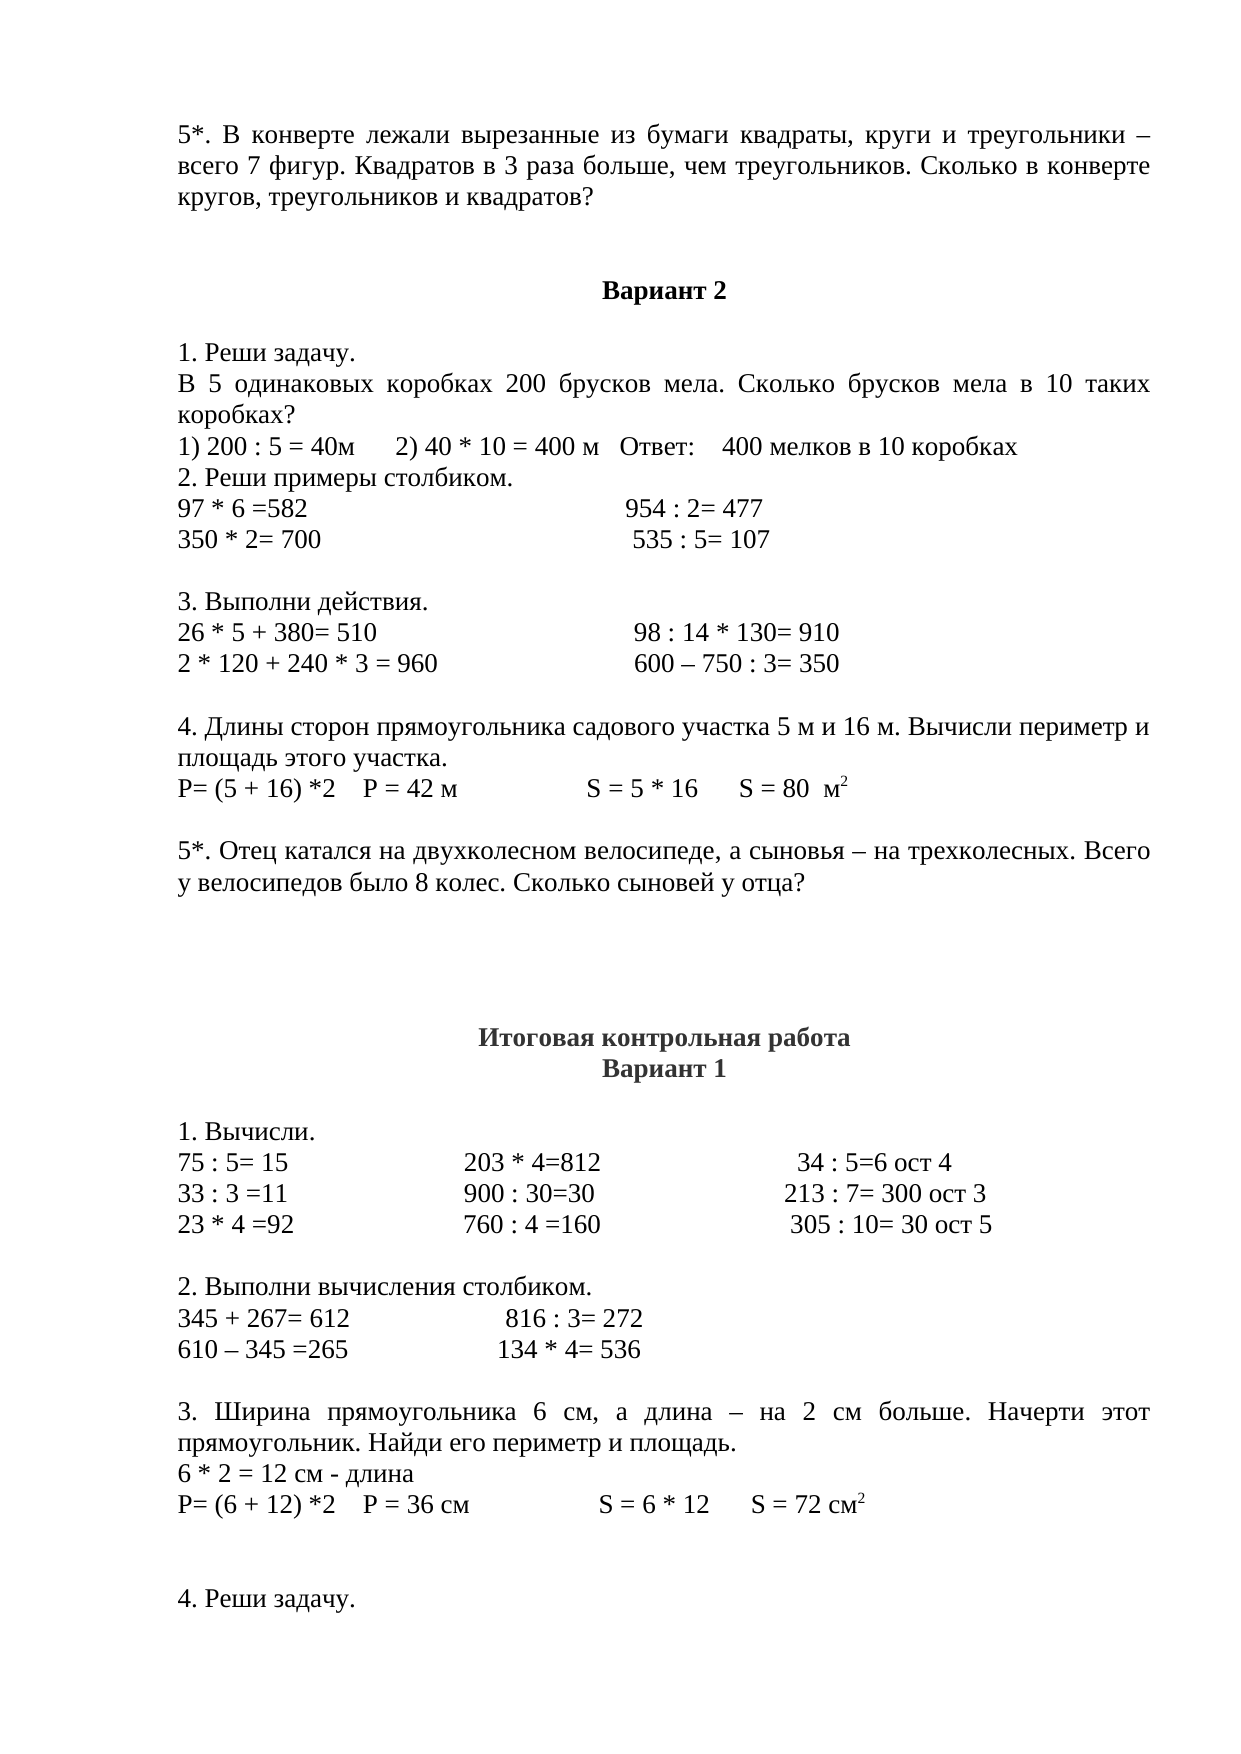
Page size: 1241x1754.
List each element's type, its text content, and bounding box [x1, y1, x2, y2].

text 5*. Отец катался на двухколесном велосипеде, а сыновья – на трехколесных. Всего у велосипедов было 8 колес. Сколько сыновей у отца? [177, 834, 1152, 897]
text 5*. В конверте лежали вырезанные из бумаги квадраты, круги и треугольники – всего 7 фигур. Квадратов в 3 раза больше, чем треугольников. Сколько в конверте кругов, треугольников и квадратов? [177, 118, 1152, 212]
text 97 * 6 =582 954 : 2= 477 [177, 492, 1152, 523]
text 2 * 120 + 240 * 3 = 960 600 – 750 : 3= 350 [177, 648, 1152, 679]
text 3. Ширина прямоугольника 6 см, а длина – на 2 см больше. Начерти этот прямоугольник. Найди его периметр и площадь. [177, 1395, 1152, 1457]
text 350 * 2= 700 535 : 5= 107 [177, 523, 1152, 554]
text Р= (6 + 12) *2 Р = 36 см S = 6 * 12 S = 72 см2 [177, 1488, 1152, 1520]
text 33 : 3 =11 900 : 30=30 213 : 7= 300 ост 3 [177, 1177, 1152, 1208]
text 23 * 4 =92 760 : 4 =160 305 : 10= 30 ост 5 [177, 1208, 1152, 1239]
text В 5 одинаковых коробках 200 брусков мела. Сколько брусков мела в 10 таких коробках? [177, 367, 1152, 429]
text 6 * 2 = 12 см - длина [177, 1457, 1152, 1488]
text Итоговая контрольная работа [177, 1021, 1152, 1052]
text 1. Реши задачу. [177, 336, 1152, 367]
text 2. Выполни вычисления столбиком. [177, 1271, 1152, 1302]
text 1) 200 : 5 = 40м 2) 40 * 10 = 400 м Ответ: 400 мелков в 10 коробках [177, 429, 1152, 461]
text 610 – 345 =265 134 * 4= 536 [177, 1333, 1152, 1364]
text Вариант 2 [177, 274, 1152, 305]
text 1. Вычисли. [177, 1115, 1152, 1146]
text 26 * 5 + 380= 510 98 : 14 * 130= 910 [177, 616, 1152, 648]
text Вариант 1 [177, 1052, 1152, 1084]
text 4. Реши задачу. [177, 1582, 1152, 1613]
text 4. Длины сторон прямоугольника садового участка 5 м и 16 м. Вычисли периметр и площадь этого участка. [177, 710, 1152, 772]
text Р= (5 + 16) *2 Р = 42 м S = 5 * 16 S = 80 м2 [177, 772, 1152, 803]
text 3. Выполни действия. [177, 585, 1152, 616]
text 75 : 5= 15 203 * 4=812 34 : 5=6 ост 4 [177, 1146, 1152, 1177]
text 2. Реши примеры столбиком. [177, 461, 1152, 492]
text 345 + 267= 612 816 : 3= 272 [177, 1302, 1152, 1333]
